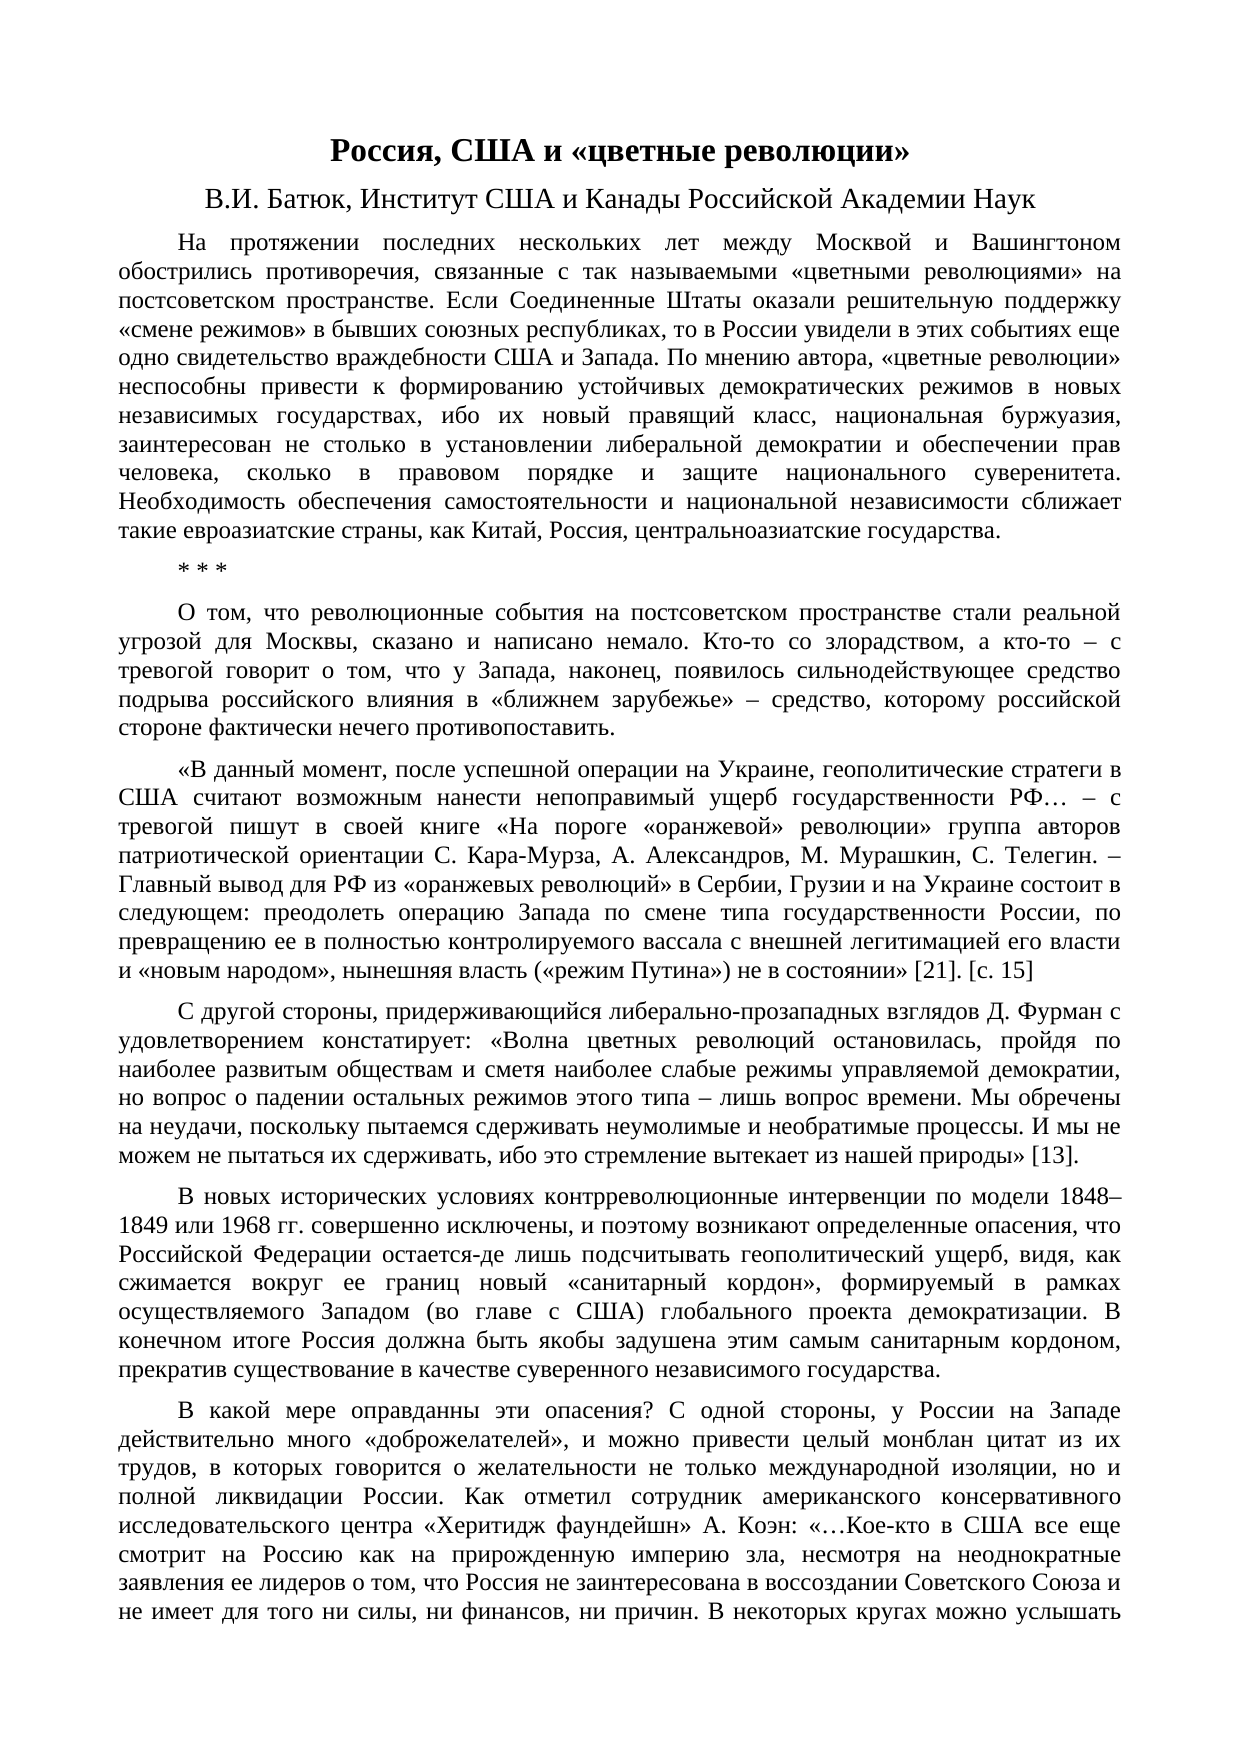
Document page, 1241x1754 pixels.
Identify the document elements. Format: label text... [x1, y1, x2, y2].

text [118, 1395, 1122, 1625]
text В новых исторических условиях контрреволюционные интервенции по модели 1848–1849 или 1968 гг. совершенно исключены, и поэтому возникают определенные опасения, что Российской Федерации остается-де лишь подсчитывать геополитический ущерб, видя, как сжимается вокруг ее границ новый «санитарный кордон», формируемый в рамках осуществляемого Западом (во главе с США) глобального проекта демократизации. В конечном итоге Россия должна быть якобы задушена этим самым санитарным кордоном, прекратив существование в качестве суверенного независимого государства. [118, 1181, 1122, 1382]
text На протяжении последних нескольких лет между Москвой и Вашингтоном обострились противоречия, связанные с так называемыми «цветными революциями» на постсоветском пространстве. Если Соединенные Штаты оказали решительную поддержку «смене режимов» в бывших союзных республиках, то в России увидели в этих событиях еще одно свидетельство враждебности США и Запада. По мнению автора, «цветные революции» неспособны привести к формированию устойчивых демократических режимов в новых независимых государствах, ибо их новый правящий класс, национальная буржуазия, заинтересован не столько в установлении либеральной демократии и обеспечении прав человека, сколько в правовом порядке и защите национального суверенитета. Необходимость обеспечения самостоятельности и национальной независимости сближает такие евроазиатские страны, как Китай, Россия, центральноазиатские государства. [118, 227, 1122, 544]
text Россия, США и «цветные революции» [118, 131, 1122, 169]
text О том, что революционные события на постсоветском пространстве стали реальной угрозой для Москвы, сказано и написано немало. Кто-то со злорадством, а кто-то – с тревогой говорит о том, что у Запада, наконец, появилось сильнодействующее средство подрыва российского влияния в «ближнем зарубежье» – средство, которому российской стороне фактически нечего противопоставить. [118, 597, 1122, 741]
text «В данный момент, после успешной операции на Украине, геополитические стратеги в США считают возможным нанести непоправимый ущерб государственности РФ… – с тревогой пишут в своей книге «На пороге «оранжевой» революции» группа авторов патриотической ориентации С. Кара-Мурза, А. Александров, М. Мурашкин, С. Телегин. – Главный вывод для РФ из «оранжевых революций» в Сербии, Грузии и на Украине состоит в следующем: преодолеть операцию Запада по смене типа государственности России, по превращению ее в полностью контролируемого вассала с внешней легитимацией его власти и «новым народом», нынешняя власть («режим Путина») не в состоянии» [21]. [c. 15] [118, 754, 1122, 984]
text В.И. Батюк, Институт США и Канады Российской Академии Наук [118, 181, 1122, 215]
text * * * [118, 556, 1122, 585]
text С другой стороны, придерживающийся либерально-прозападных взглядов Д. Фурман с удовлетворением констатирует: «Волна цветных революций остановилась, пройдя по наиболее развитым обществам и сметя наиболее слабые режимы управляемой демократии, но вопрос о падении остальных режимов этого типа – лишь вопрос времени. Мы обречены на неудачи, поскольку пытаемся сдерживать неумолимые и необратимые процессы. И мы не можем не пытаться их сдерживать, ибо это стремление вытекает из нашей природы» [13]. [118, 996, 1122, 1169]
